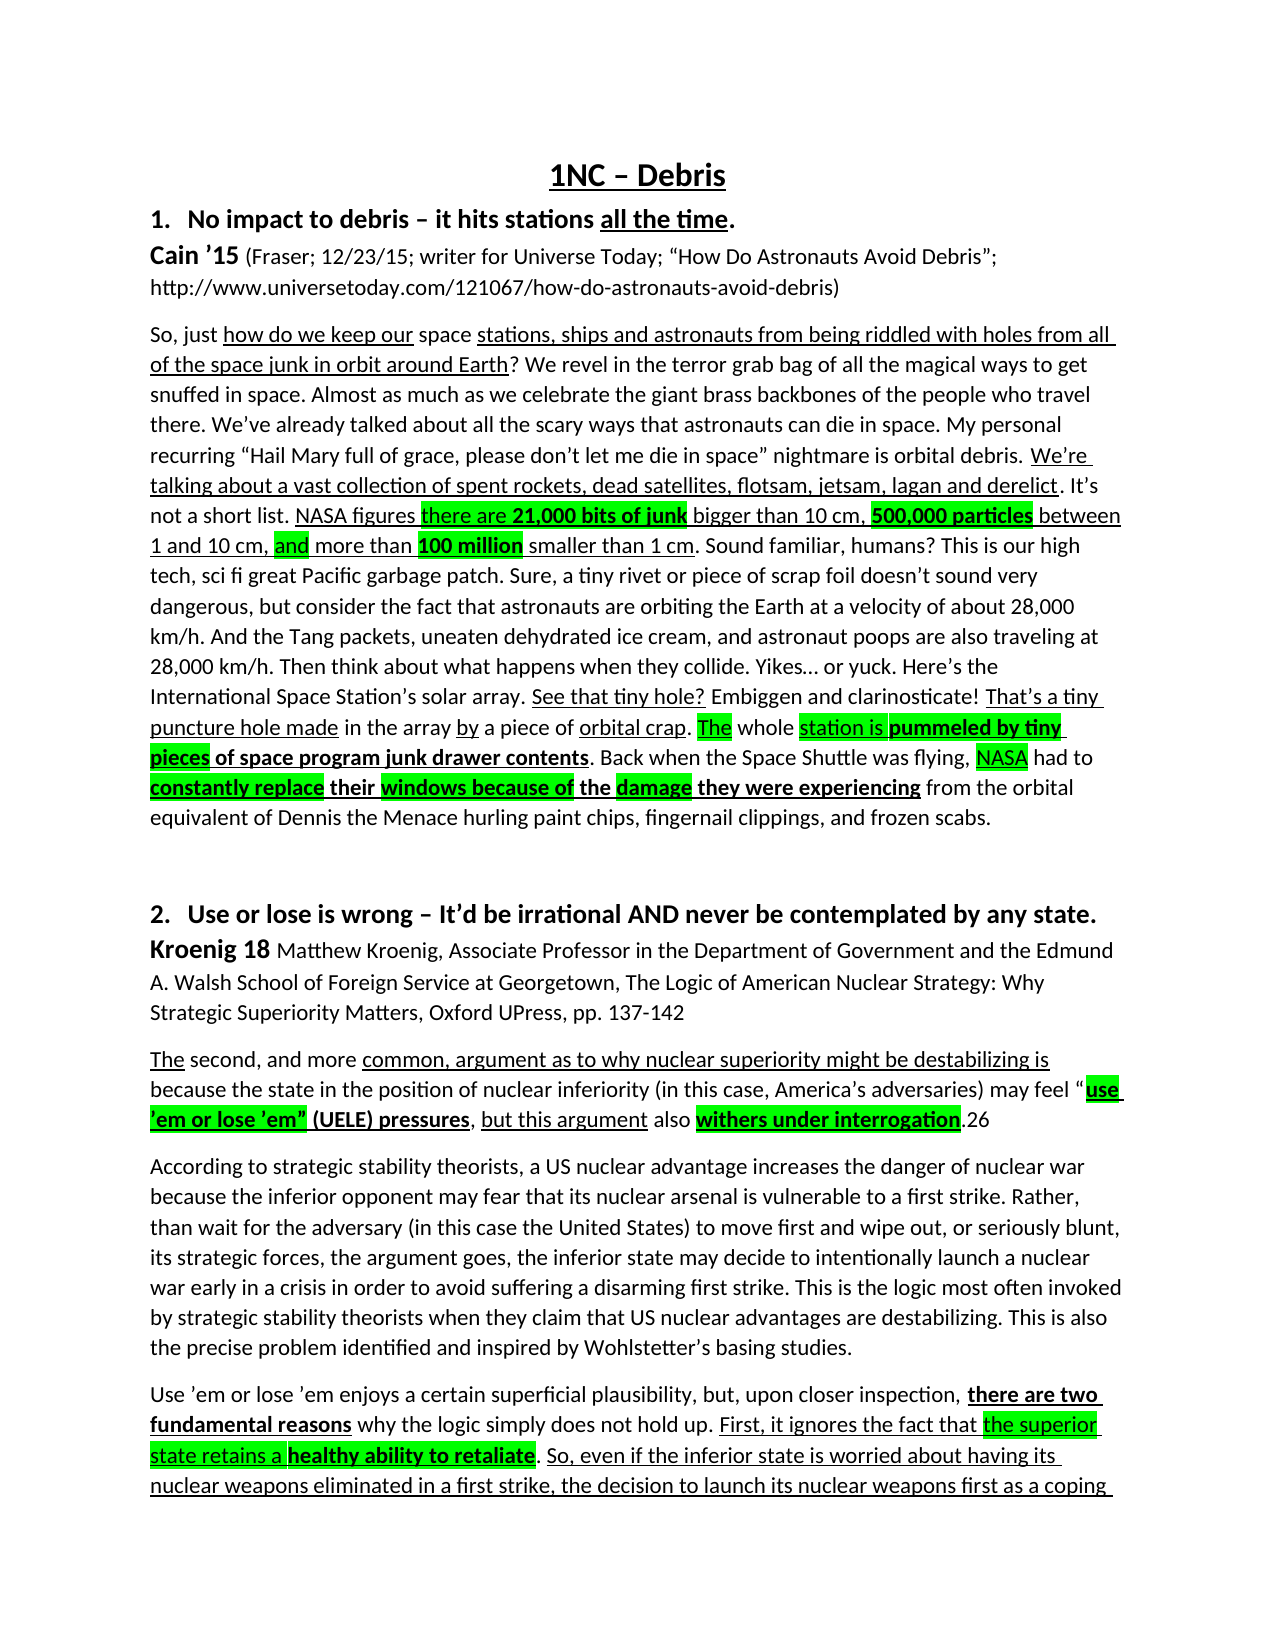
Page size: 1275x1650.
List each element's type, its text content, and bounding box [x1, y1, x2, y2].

subtitle Use or lose is wrong – It’d be irrational AND never be contemplated by any state. [150, 897, 1125, 930]
text According to strategic stability theorists, a US nuclear advantage increases the danger of nuclear war because the inferior opponent may fear that its nuclear arsenal is vulnerable to a first strike. Rather, than wait for the adversary (in this case the United States) to move first and wipe out, or seriously blunt, its strategic forces, the argument goes, the inferior state may decide to intentionally launch a nuclear war early in a crisis in order to avoid suffering a disarming first strike. This is the logic most often invoked by strategic stability theorists when they claim that US nuclear advantages are destabilizing. This is also the precise problem identified and inspired by Wohlstetter’s basing studies. [150, 1152, 1125, 1362]
text The second, and more common, argument as to why nuclear superiority might be destabilizing is because the state in the position of nuclear inferiority (in this case, America’s adversaries) may feel “use ’em or lose ’em” (UELE) pressures, but this argument also withers under interrogation.26 [150, 1045, 1125, 1133]
subtitle No impact to debris – it hits stations all the time. [150, 202, 1125, 235]
text Cain ’15 (Fraser; 12/23/15; writer for Universe Today; “How Do Astronauts Avoid Debris”; http://www.universetoday.com/121067/how-do-astronauts-avoid-debris) [150, 238, 1125, 301]
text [150, 1380, 1125, 1499]
subtitle 1NC – Debris [150, 154, 1125, 195]
text Kroenig 18 Matthew Kroenig, Associate Professor in the Department of Government and the Edmund A. Walsh School of Foreign Service at Georgetown, The Logic of American Nuclear Strategy: Why Strategic Superiority Matters, Oxford UPress, pp. 137-142 [150, 933, 1125, 1026]
text So, just how do we keep our space stations, ships and astronauts from being riddled with holes from all of the space junk in orbit around Earth? We revel in the terror grab bag of all the magical ways to get snuffed in space. Almost as much as we celebrate the giant brass backbones of the people who travel there. We’ve already talked about all the scary ways that astronauts can die in space. My personal recurring “Hail Mary full of grace, please don’t let me die in space” nightmare is orbital debris. We’re talking about a vast collection of spent rockets, dead satellites, flotsam, jetsam, lagan and derelict. It’s not a short list. NASA figures there are 21,000 bits of junk bigger than 10 cm, 500,000 particles between 1 and 10 cm, and more than 100 million smaller than 1 cm. Sound familiar, humans? This is our high tech, sci fi great Pacific garbage patch. Sure, a tiny rivet or piece of scrap foil doesn’t sound very dangerous, but consider the fact that astronauts are orbiting the Earth at a velocity of about 28,000 km/h. And the Tang packets, uneaten dehydrated ice cream, and astronaut poops are also traveling at 28,000 km/h. Then think about what happens when they collide. Yikes… or yuck. Here’s the International Space Station’s solar array. See that tiny hole? Embiggen and clarinosticate! That’s a tiny puncture hole made in the array by a piece of orbital crap. The whole station is pummeled by tiny pieces of space program junk drawer contents. Back when the Space Shuttle was flying, NASA had to constantly replace their windows because of the damage they were experiencing from the orbital equivalent of Dennis the Menace hurling paint chips, fingernail clippings, and frozen scabs. [150, 320, 1125, 831]
